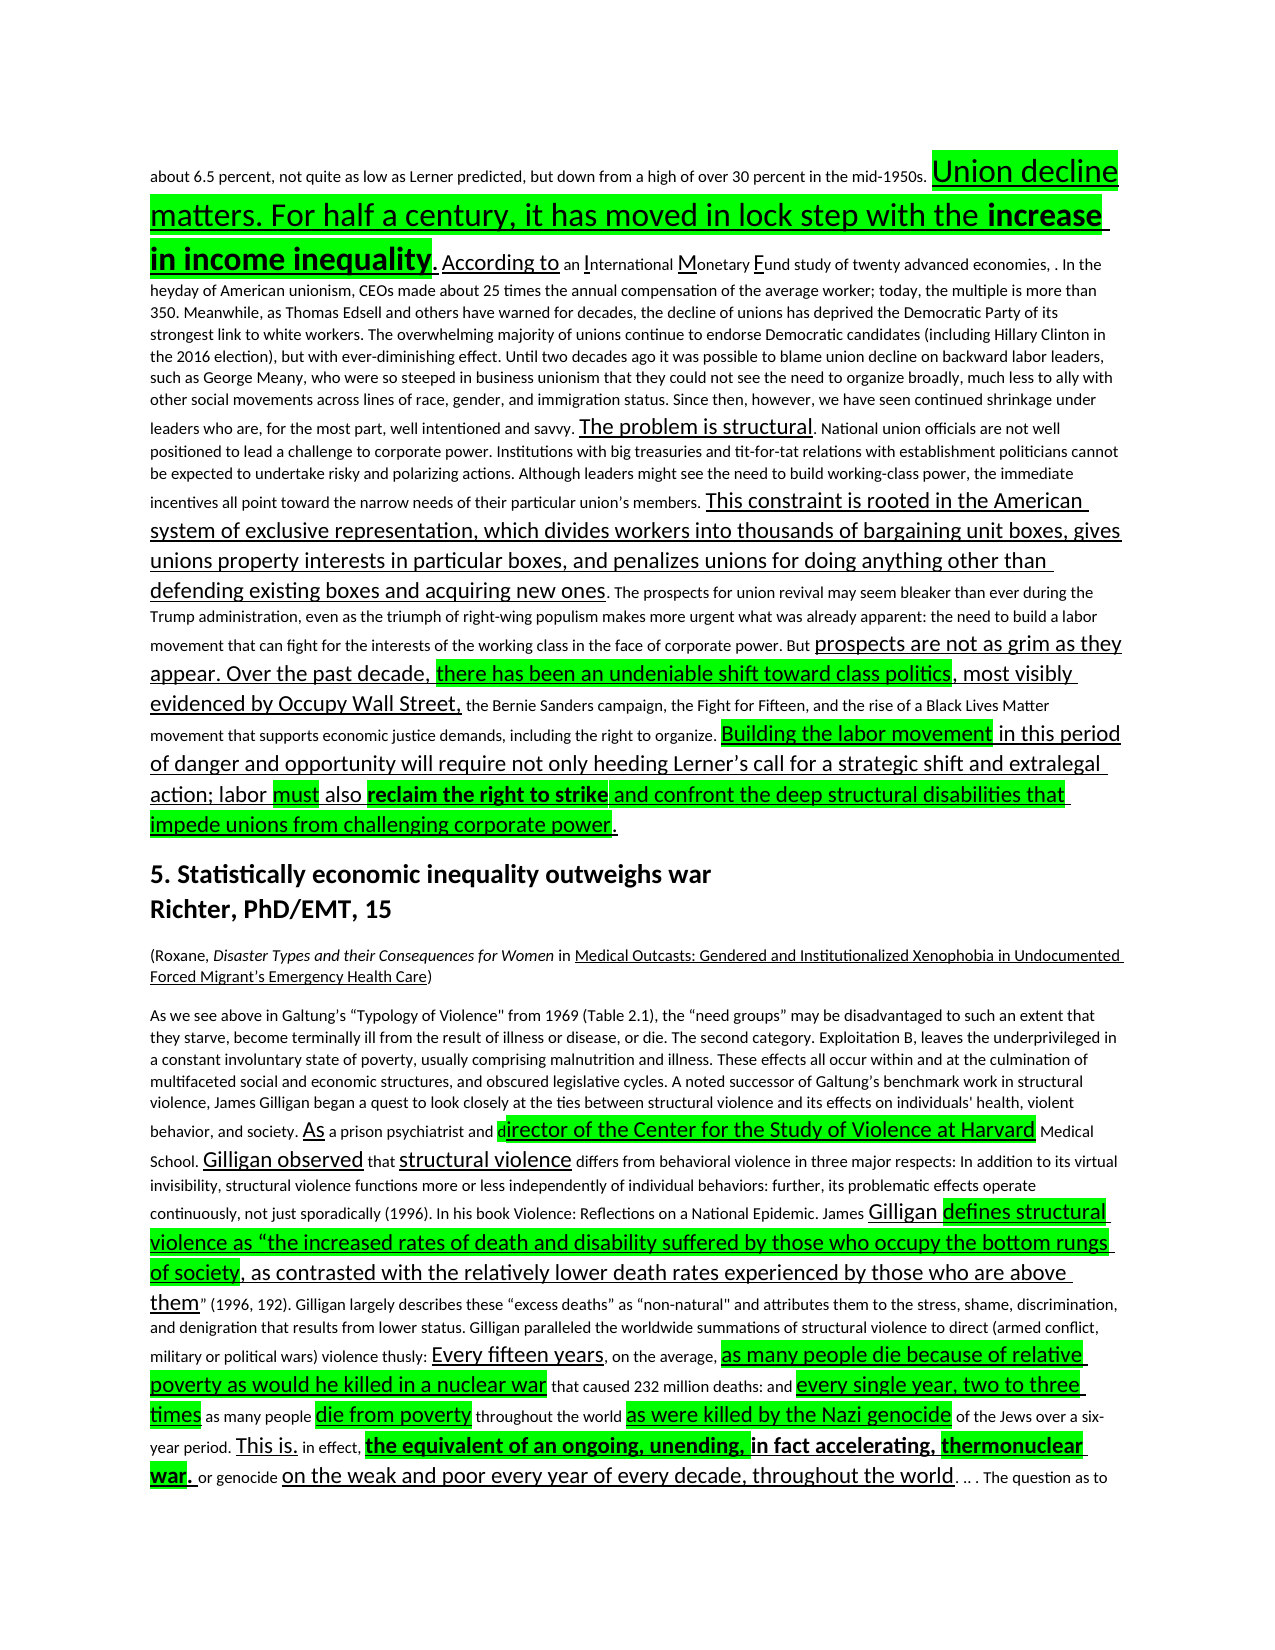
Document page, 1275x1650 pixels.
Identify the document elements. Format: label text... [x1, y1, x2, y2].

subtitle 5. Statistically economic inequality outweighs war [150, 857, 1125, 890]
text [150, 150, 1125, 838]
text (Roxane, Disaster Types and their Consequences for Women in Medical Outcasts: Gendered and Institutionalized Xenophobia in Undocumented Forced Migrant’s Emergency Health Care) [150, 945, 1125, 987]
text Richter, PhD/EMT, 15 [150, 892, 1125, 926]
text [150, 1005, 1125, 1489]
